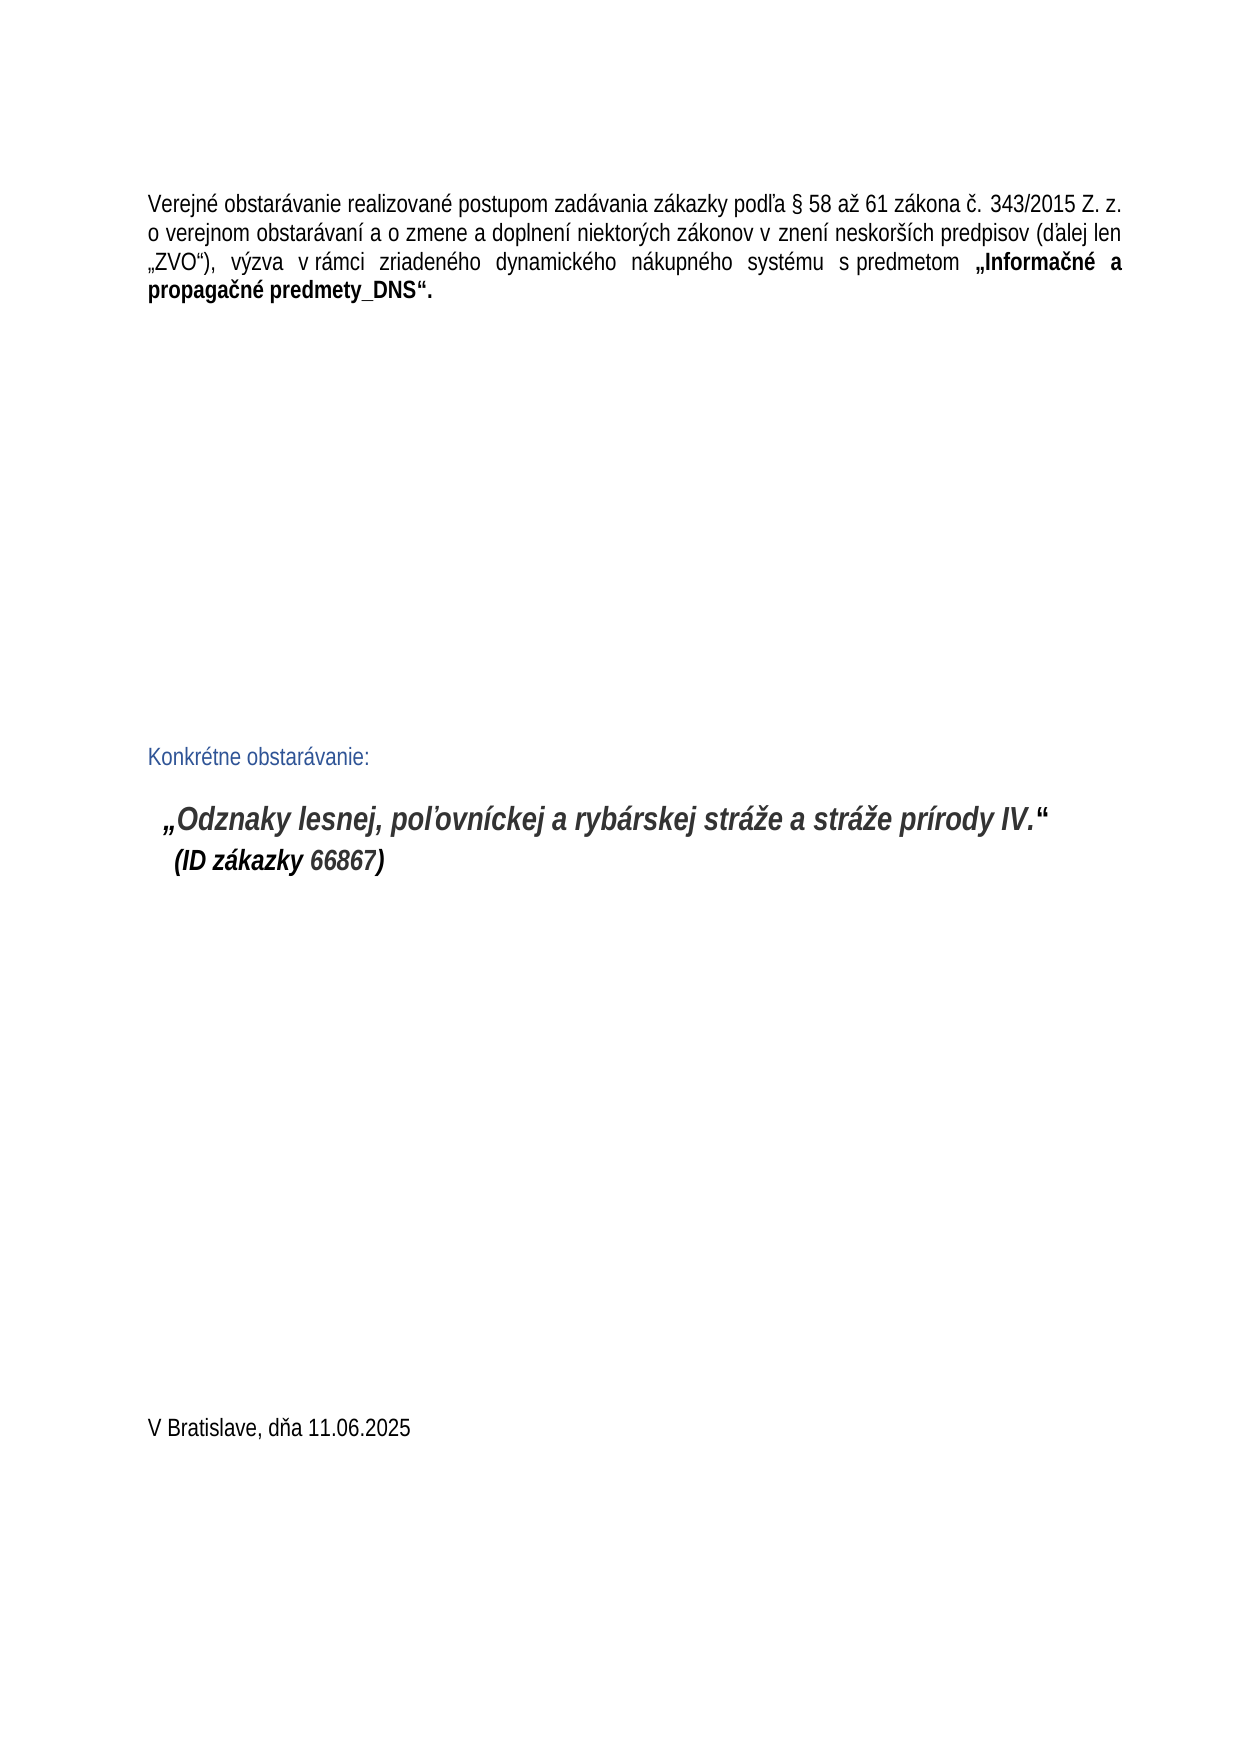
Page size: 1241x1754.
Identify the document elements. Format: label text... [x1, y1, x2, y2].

text „Odznaky lesnej, poľovníckej a rybárskej stráže a stráže prírody IV.“ [148, 799, 1122, 838]
text Konkrétne obstarávanie: [148, 742, 1122, 771]
text Verejné obstarávanie realizované postupom zadávania zákazky podľa § 58 až 61 zákona č. 343/2015 Z. z. o verejnom obstarávaní a o zmene a doplnení niektorých zákonov v znení neskorších predpisov (ďalej len „ZVO“), výzva v rámci zriadeného dynamického nákupného systému s predmetom „Informačné a propagačné predmety_DNS“. [148, 189, 1122, 304]
text V Bratislave, dňa 11.06.2025 [148, 1413, 1122, 1442]
text (ID zákazky 66867) [148, 843, 1122, 877]
